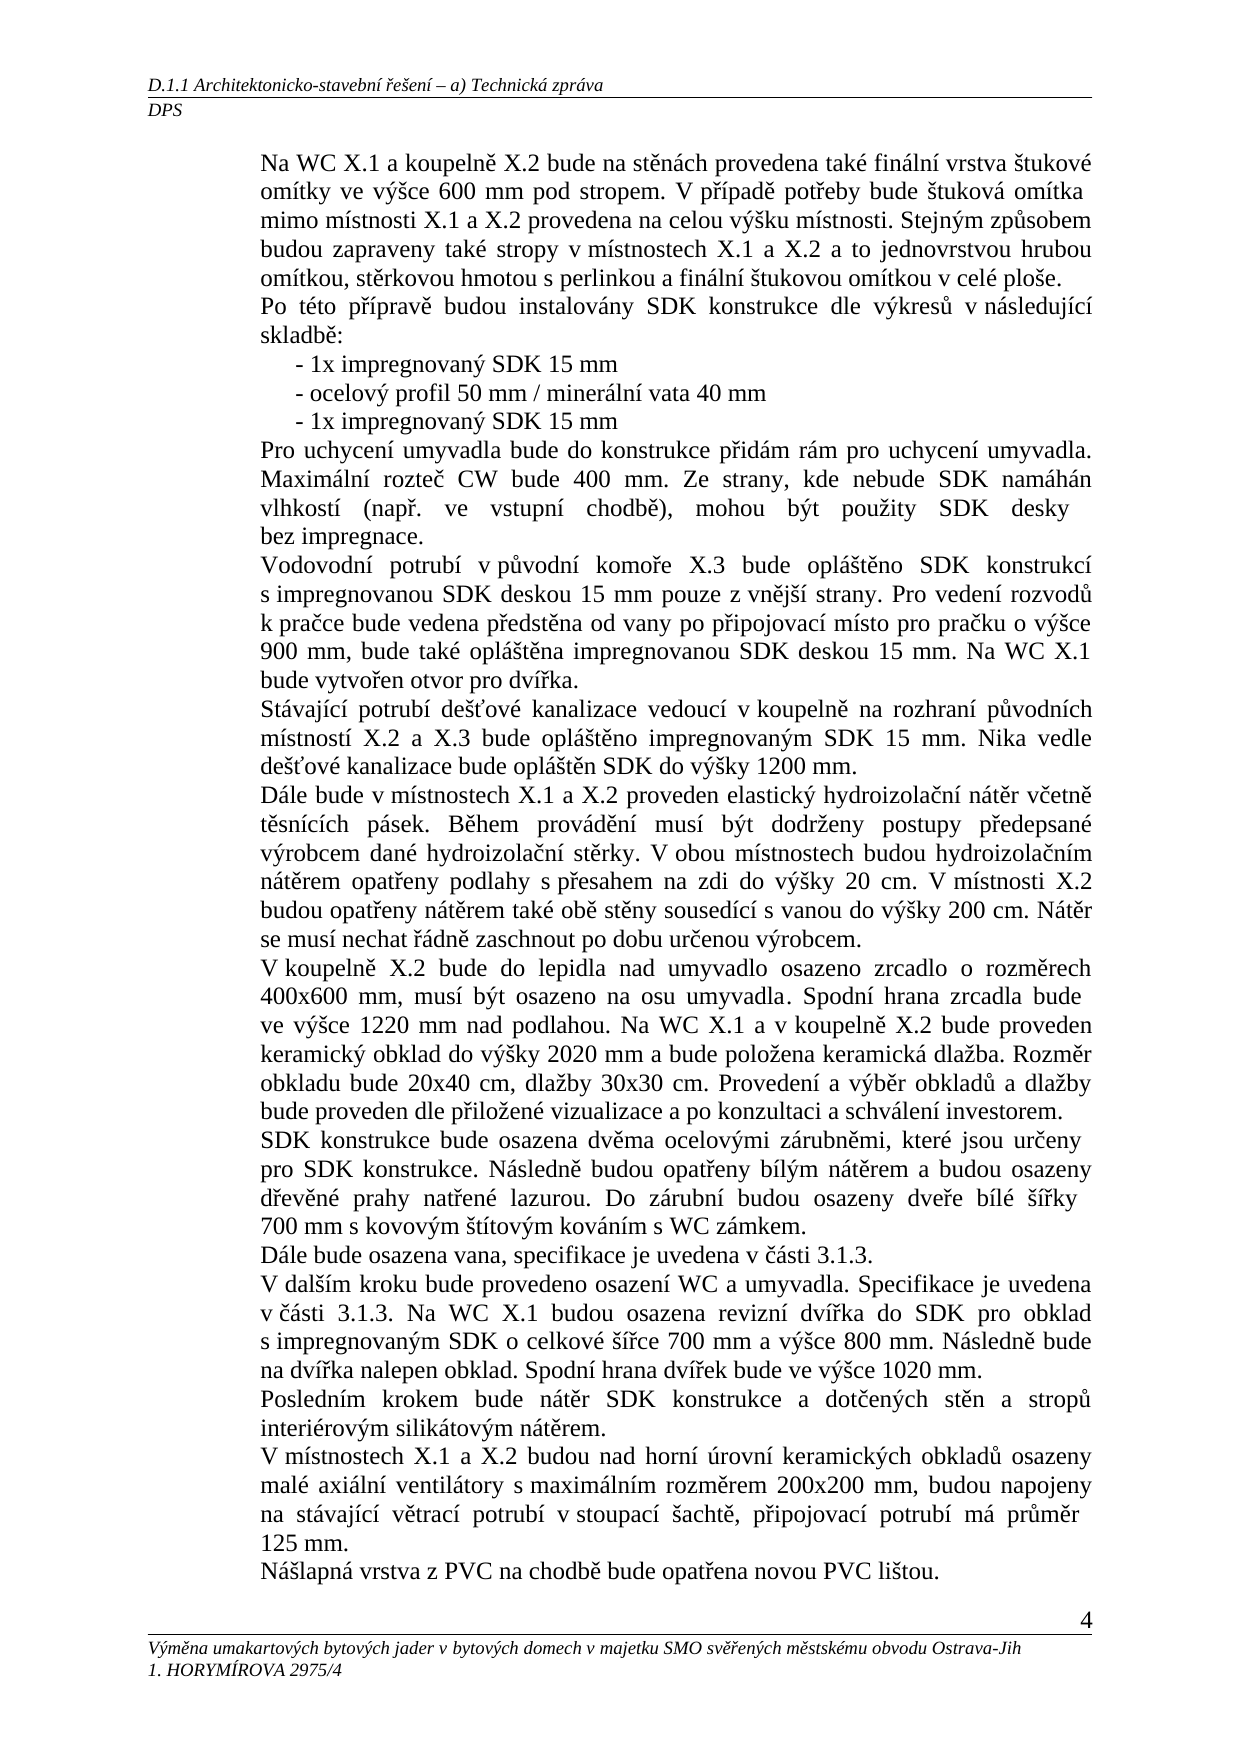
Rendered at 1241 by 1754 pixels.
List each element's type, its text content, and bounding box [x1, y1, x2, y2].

list Vodovodní potrubí v původní komoře X.3 bude opláštěno SDK konstrukcí s impregnovanou SDK deskou 15 mm pouze z vnější strany. Pro vedení rozvodů k pračce bude vedena předstěna od vany po připojovací místo pro pračku o výšce 900 mm, bude také opláštěna impregnovanou SDK deskou 15 mm. Na WC X.1 bude vytvořen otvor pro dvířka. [260, 550, 1092, 694]
list SDK konstrukce bude osazena dvěma ocelovými zárubněmi, které jsou určeny pro SDK konstrukce. Následně budou opatřeny bílým nátěrem a budou osazeny dřevěné prahy natřené lazurou. Do zárubní budou osazeny dveře bílé šířky 700 mm s kovovým štítovým kováním s WC zámkem. [260, 1125, 1092, 1240]
list - 1x impregnovaný SDK 15 mm [260, 349, 1092, 378]
list Pro uchycení umyvadla bude do konstrukce přidám rám pro uchycení umyvadla. Maximální rozteč CW bude 400 mm. Ze strany, kde nebude SDK namáhán vlhkostí (např. ve vstupní chodbě), mohou být použity SDK desky bez impregnace. [260, 435, 1092, 550]
list - ocelový profil 50 mm / minerální vata 40 mm [260, 378, 1092, 406]
list Dále bude v místnostech X.1 a X.2 proveden elastický hydroizolační nátěr včetně těsnících pásek. Během provádění musí být dodrženy postupy předepsané výrobcem dané hydroizolační stěrky. V obou místnostech budou hydroizolačním nátěrem opatřeny podlahy s přesahem na zdi do výšky 20 cm. V místnosti X.2 budou opatřeny nátěrem také obě stěny sousedící s vanou do výšky 200 cm. Nátěr se musí nechat řádně zaschnout po dobu určenou výrobcem. [260, 780, 1092, 953]
list V dalším kroku bude provedeno osazení WC a umyvadla. Specifikace je uvedena v části 3.1.3. Na WC X.1 budou osazena revizní dvířka do SDK pro obklad s impregnovaným SDK o celkové šířce 700 mm a výšce 800 mm. Následně bude na dvířka nalepen obklad. Spodní hrana dvířek bude ve výšce 1020 mm. [260, 1269, 1092, 1384]
list - 1x impregnovaný SDK 15 mm [260, 406, 1092, 435]
list Nášlapná vrstva z PVC na chodbě bude opatřena novou PVC lištou. [260, 1556, 1092, 1585]
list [260, 148, 1092, 291]
list V místnostech X.1 a X.2 budou nad horní úrovní keramických obkladů osazeny malé axiální ventilátory s maximálním rozměrem 200x200 mm, budou napojeny na stávající větrací potrubí v stoupací šachtě, připojovací potrubí má průměr 125 mm. [260, 1441, 1092, 1556]
list Stávající potrubí dešťové kanalizace vedoucí v koupelně na rozhraní původních místností X.2 a X.3 bude opláštěno impregnovaným SDK 15 mm. Nika vedle dešťové kanalizace bude opláštěn SDK do výšky 1200 mm. [260, 694, 1092, 780]
list Posledním krokem bude nátěr SDK konstrukce a dotčených stěn a stropů interiérovým silikátovým nátěrem. [260, 1384, 1092, 1441]
list Dále bude osazena vana, specifikace je uvedena v části 3.1.3. [260, 1240, 1092, 1269]
list V koupelně X.2 bude do lepidla nad umyvadlo osazeno zrcadlo o rozměrech 400x600 mm, musí být osazeno na osu umyvadla. Spodní hrana zrcadla bude ve výšce 1220 mm nad podlahou. Na WC X.1 a v koupelně X.2 bude proveden keramický obklad do výšky 2020 mm a bude položena keramická dlažba. Rozměr obkladu bude 20x40 cm, dlažby 30x30 cm. Provedení a výběr obkladů a dlažby bude proveden dle přiložené vizualizace a po konzultaci a schválení investorem. [260, 953, 1092, 1125]
list Po této přípravě budou instalovány SDK konstrukce dle výkresů v následující skladbě: [260, 291, 1092, 349]
